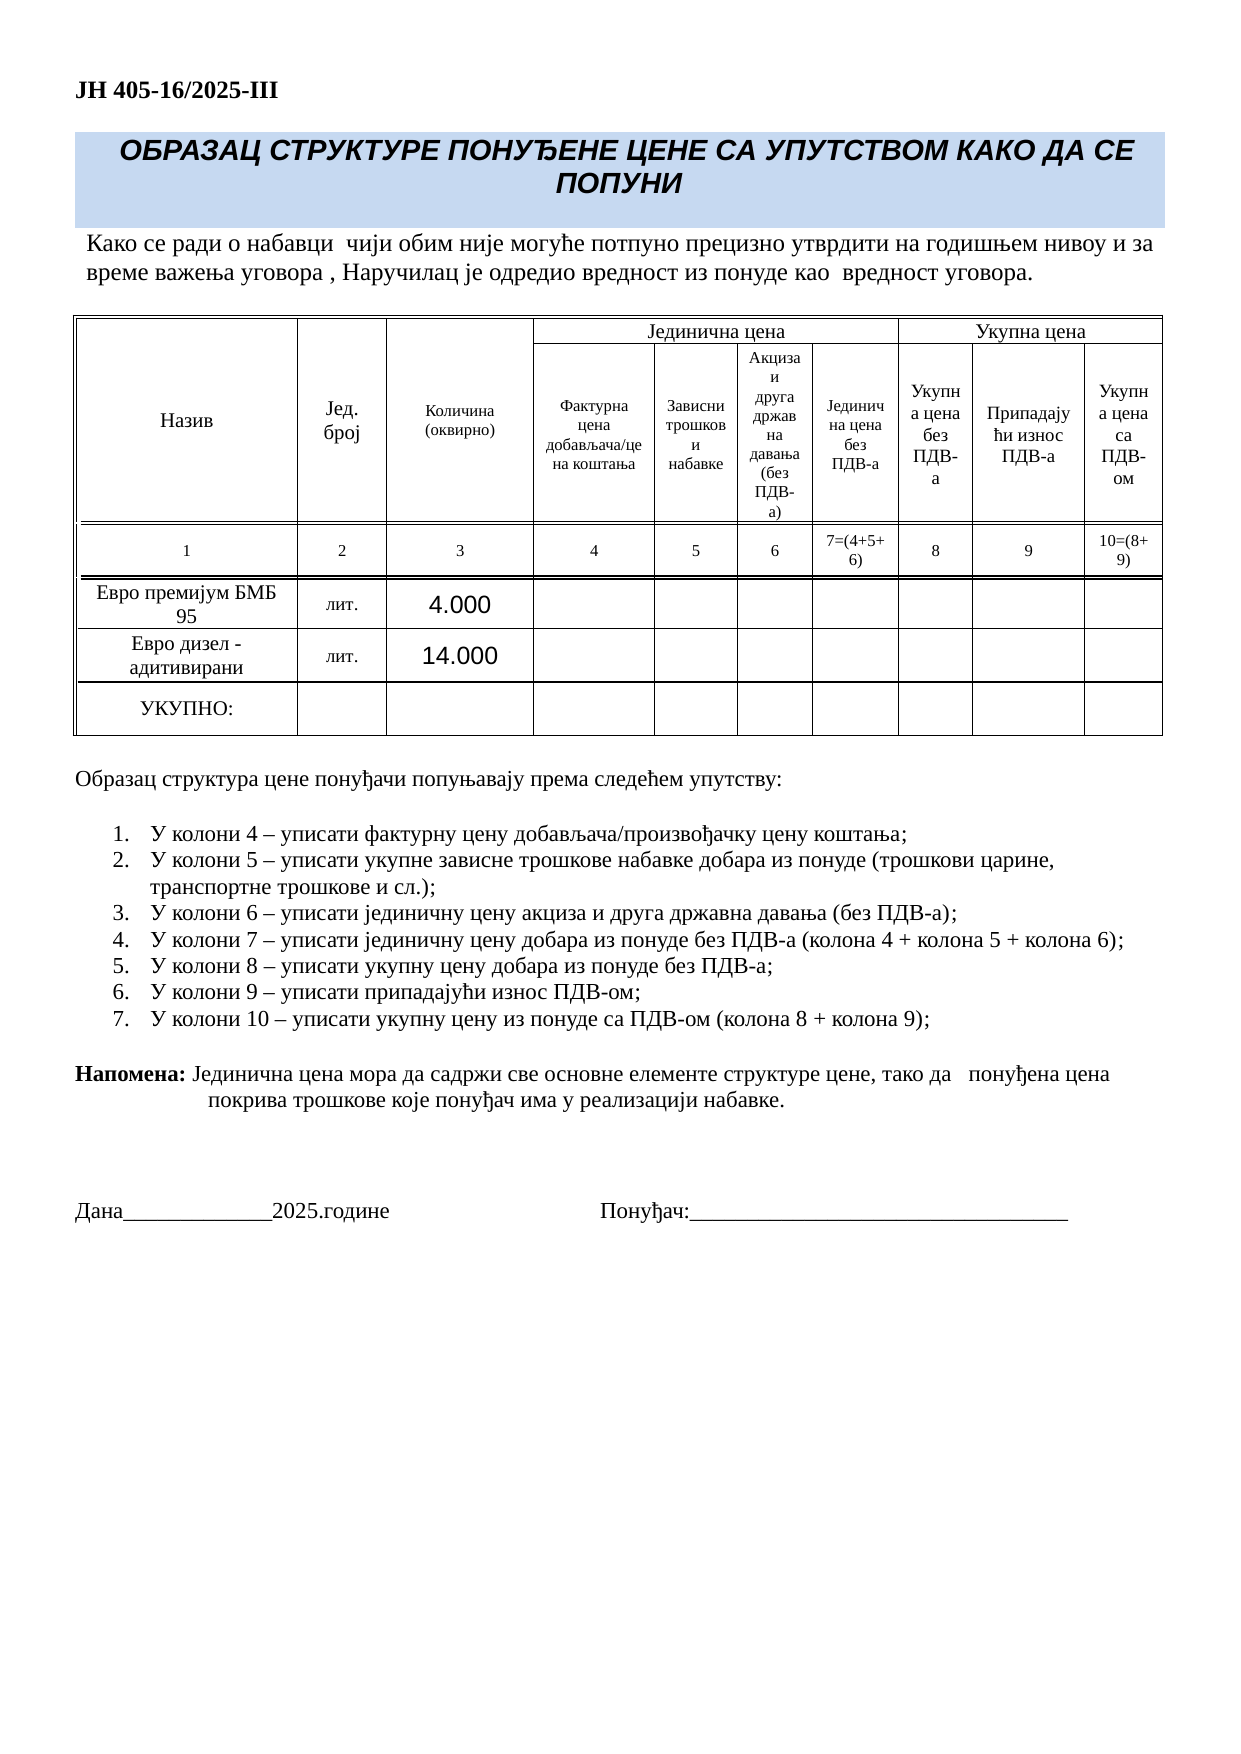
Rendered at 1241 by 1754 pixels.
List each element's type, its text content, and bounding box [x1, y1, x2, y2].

table_cell 2 [298, 525, 386, 575]
table_cell 4.000 [387, 580, 533, 628]
table_cell Јединична цена без ПДВ-а [813, 344, 898, 521]
table_header Јед. број [298, 319, 386, 521]
table_cell Акциза и друга државна давања (без ПДВ-а) [738, 344, 812, 521]
table_cell 14.000 [387, 629, 533, 681]
list У колони 9 – уписати припадајући износ ПДВ-ом; [112, 978, 1165, 1005]
table_cell Евро премијум БМБ 95 [75, 575, 297, 628]
table_cell [534, 683, 654, 734]
table_cell [899, 580, 972, 628]
text ЈН 405-16/2025-III [75, 75, 1165, 104]
list У колони 10 – уписати укупну цену из понуде са ПДВ-ом (колона 8 + колона 9); [112, 1005, 1165, 1031]
table_cell Зависни трошкови набавке [655, 344, 737, 521]
table_cell [534, 580, 654, 628]
text ОБРАЗАЦ СТРУКТУРЕ ПОНУЂЕНЕ ЦЕНЕ СА УПУТСТВОМ КАКО ДА СЕ ПОПУНИ [75, 132, 1165, 199]
table_cell [738, 629, 812, 681]
table_cell [813, 580, 898, 628]
table_cell Укупна цена без ПДВ-а [899, 344, 972, 521]
list У колони 6 – уписати јединичну цену акциза и друга државна давања (без ПДВ-а); [112, 899, 1165, 926]
text Образац структура цене понуђачи попуњавају према следећем упутству: [75, 765, 1165, 791]
list У колони 5 – уписати укупне зависне трошкове набавке добара из понуде (трошкови царине, транспортне трошкове и сл.); [112, 847, 1165, 899]
table_cell [655, 580, 737, 628]
table_cell 5 [655, 525, 737, 575]
list У колони 8 – уписати укупну цену добара из понуде без ПДВ-а; [112, 952, 1165, 978]
list У колони 4 – уписати фактурну цену добављача/произвођачку цену коштања; [112, 820, 1165, 847]
table_cell Фактурна цена добављача/цена коштања [534, 344, 654, 521]
table_cell 3 [387, 525, 533, 575]
table_cell 6 [738, 525, 812, 575]
table_cell [973, 683, 1084, 734]
table_cell лит. [298, 629, 386, 681]
text Дана_____________2025.године Понуђач:_________________________________ [75, 1198, 1165, 1224]
table_cell Припадајући износ ПДВ-а [973, 344, 1084, 521]
text Напомена: Јединична цена мора да садржи све основне елементе структуре цене, тако да понуђена цена покрива трошкове које понуђач има у реализацији набавке. [75, 1060, 1165, 1113]
table_cell [1085, 580, 1162, 628]
table_cell [387, 683, 533, 734]
table_cell 9 [973, 525, 1084, 575]
table_cell 1 [75, 521, 297, 575]
table_cell [973, 629, 1084, 681]
table_cell [534, 629, 654, 681]
table_header Јединична цена [534, 319, 898, 343]
table_header Количина (оквирно) [387, 319, 533, 521]
table_cell [813, 683, 898, 734]
table_header Укупна цена [899, 319, 1162, 343]
table_cell 10=(8+9) [1085, 525, 1162, 575]
table_cell Евро дизел - адитивирани [77, 629, 297, 681]
table_cell [738, 580, 812, 628]
table_cell [1085, 629, 1162, 681]
table_cell [973, 580, 1084, 628]
table_cell [298, 683, 386, 734]
table_header Назив [77, 319, 297, 521]
list У колони 7 – уписати јединичну цену добара из понуде без ПДВ-а (колона 4 + колона 5 + колона 6); [112, 926, 1165, 952]
table_cell [655, 683, 737, 734]
table_cell [655, 629, 737, 681]
table_cell [899, 629, 972, 681]
table_cell лит. [298, 580, 386, 628]
table_cell [899, 683, 972, 734]
table_cell 8 [899, 525, 972, 575]
table_cell [1085, 683, 1162, 734]
table_cell [813, 629, 898, 681]
table_cell УКУПНО: [77, 682, 297, 734]
table_cell [738, 683, 812, 734]
table_header Како се ради о набавци чији обим није могуће потпуно прецизно утврдити на годишњем нивоу и за време важења уговора , Наручилац је одредио вредност из понуде као вредност уговора. [75, 228, 1165, 286]
table_cell Укупна цена са ПДВ-ом [1085, 344, 1162, 521]
table_cell 4 [534, 525, 654, 575]
table_cell 7=(4+5+6) [813, 525, 898, 575]
